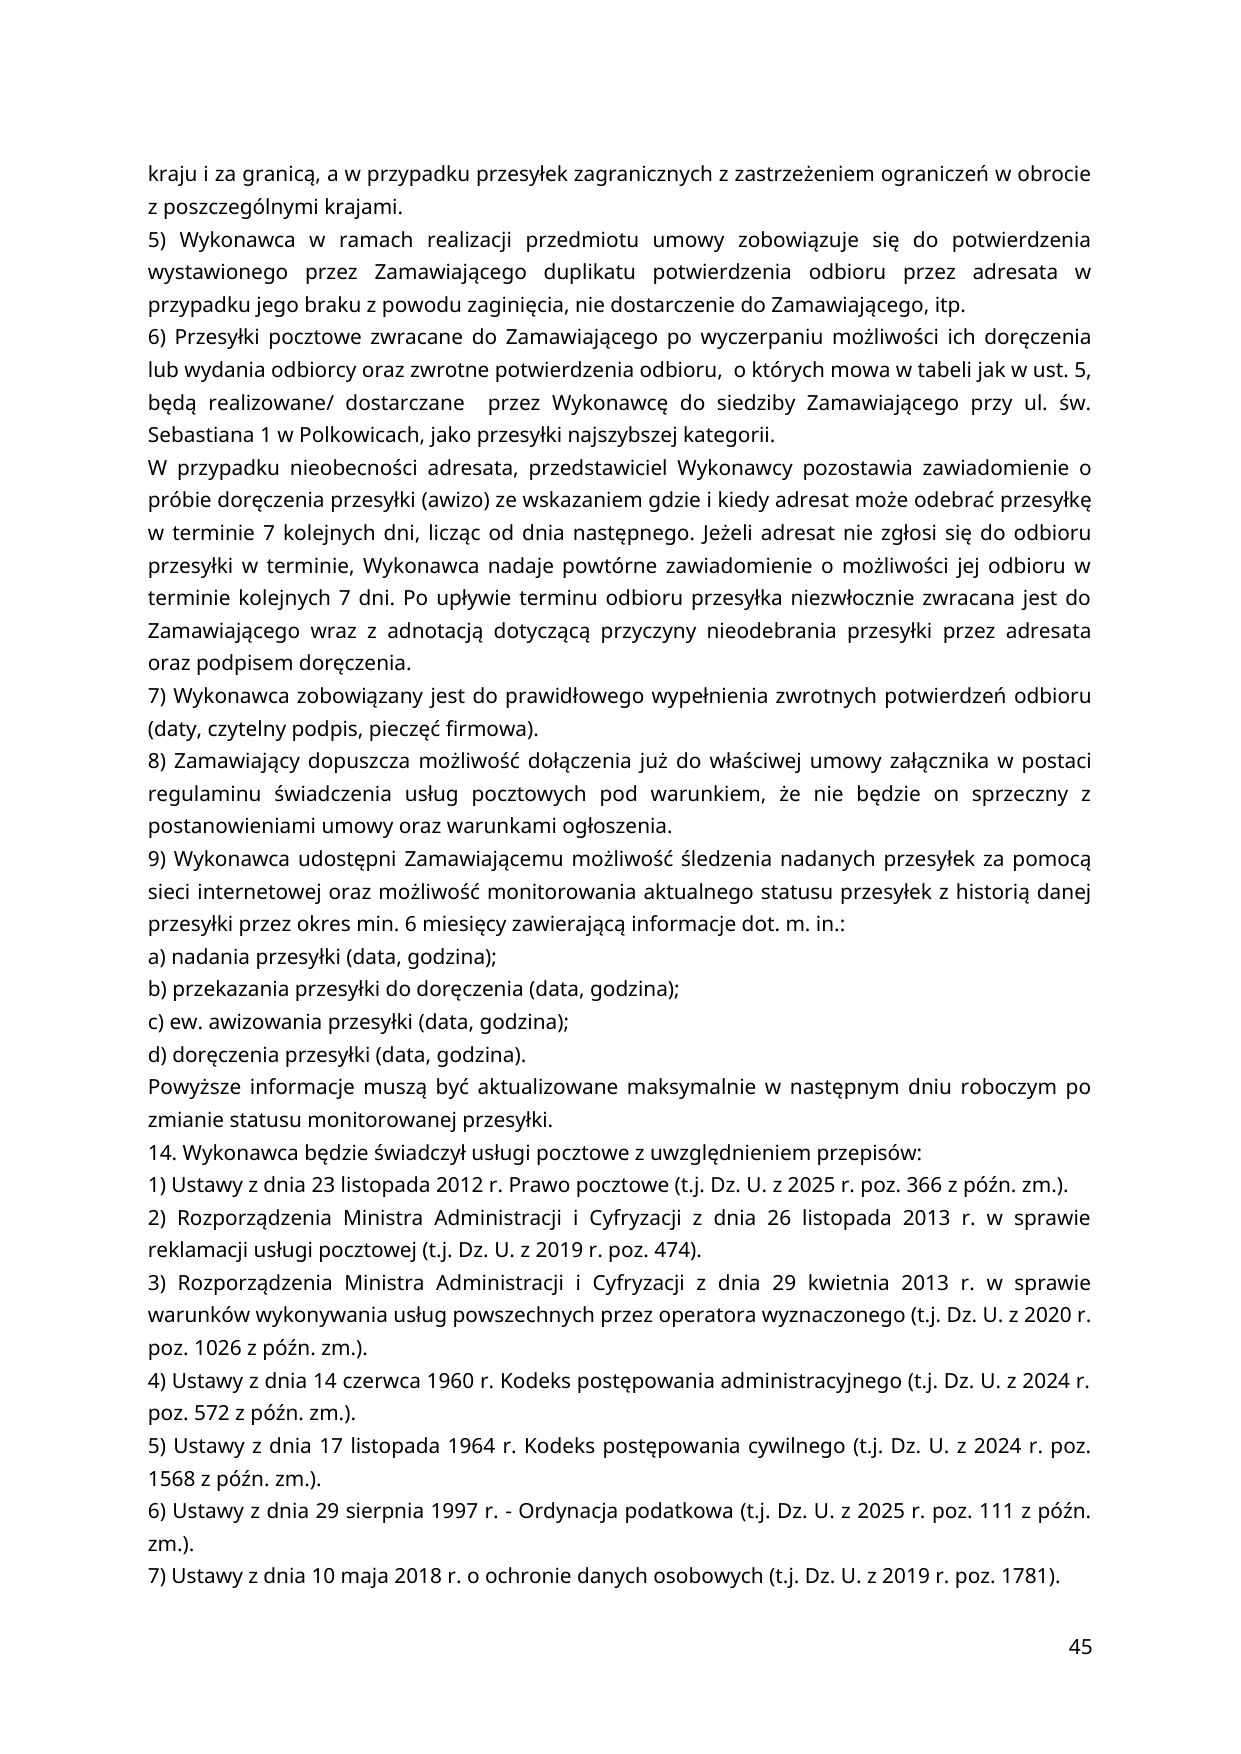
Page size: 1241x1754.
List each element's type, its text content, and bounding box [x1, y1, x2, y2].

text 2) Rozporządzenia Ministra Administracji i Cyfryzacji z dnia 26 listopada 2013 r. w sprawie reklamacji usługi pocztowej (t.j. Dz. U. z 2019 r. poz. 474). [148, 1203, 1092, 1264]
text 8) Zamawiający dopuszcza możliwość dołączenia już do właściwej umowy załącznika w postaci regulaminu świadczenia usług pocztowych pod warunkiem, że nie będzie on sprzeczny z postanowieniami umowy oraz warunkami ogłoszenia. [148, 746, 1092, 840]
text 7) Ustawy z dnia 10 maja 2018 r. o ochronie danych osobowych (t.j. Dz. U. z 2019 r. poz. 1781). [148, 1561, 1092, 1590]
text 5) Ustawy z dnia 17 listopada 1964 r. Kodeks postępowania cywilnego (t.j. Dz. U. z 2024 r. poz. 1568 z późn. zm.). [148, 1431, 1092, 1492]
text d) doręczenia przesyłki (data, godzina). [148, 1040, 1092, 1068]
text 7) Wykonawca zobowiązany jest do prawidłowego wypełnienia zwrotnych potwierdzeń odbioru (daty, czytelny podpis, pieczęć firmowa). [148, 681, 1092, 742]
text 6) Ustawy z dnia 29 sierpnia 1997 r. - Ordynacja podatkowa (t.j. Dz. U. z 2025 r. poz. 111 z późn. zm.). [148, 1496, 1092, 1557]
text c) ew. awizowania przesyłki (data, godzina); [148, 1007, 1092, 1036]
text 6) Przesyłki pocztowe zwracane do Zamawiającego po wyczerpaniu możliwości ich doręczenia lub wydania odbiorcy oraz zwrotne potwierdzenia odbioru, o których mowa w tabeli jak w ust. 5, będą realizowane/ dostarczane przez Wykonawcę do siedziby Zamawiającego przy ul. św. Sebastiana 1 w Polkowicach, jako przesyłki najszybszej kategorii. [148, 322, 1092, 449]
text 1) Ustawy z dnia 23 listopada 2012 r. Prawo pocztowe (t.j. Dz. U. z 2025 r. poz. 366 z późn. zm.). [148, 1170, 1092, 1199]
text a) nadania przesyłki (data, godzina); [148, 942, 1092, 970]
text W przypadku nieobecności adresata, przedstawiciel Wykonawcy pozostawia zawiadomienie o próbie doręczenia przesyłki (awizo) ze wskazaniem gdzie i kiedy adresat może odebrać przesyłkę w terminie 7 kolejnych dni, licząc od dnia następnego. Jeżeli adresat nie zgłosi się do odbioru przesyłki w terminie, Wykonawca nadaje powtórne zawiadomienie o możliwości jej odbioru w terminie kolejnych 7 dni. Po upływie terminu odbioru przesyłka niezwłocznie zwracana jest do Zamawiającego wraz z adnotacją dotyczącą przyczyny nieodebrania przesyłki przez adresata oraz podpisem doręczenia. [148, 453, 1092, 677]
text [148, 159, 1092, 221]
text b) przekazania przesyłki do doręczenia (data, godzina); [148, 974, 1092, 1003]
text Powyższe informacje muszą być aktualizowane maksymalnie w następnym dniu roboczym po zmianie statusu monitorowanej przesyłki. [148, 1072, 1092, 1133]
text 9) Wykonawca udostępni Zamawiającemu możliwość śledzenia nadanych przesyłek za pomocą sieci internetowej oraz możliwość monitorowania aktualnego statusu przesyłek z historią danej przesyłki przez okres min. 6 miesięcy zawierającą informacje dot. m. in.: [148, 844, 1092, 938]
text 14. Wykonawca będzie świadczył usługi pocztowe z uwzględnieniem przepisów: [148, 1138, 1092, 1166]
text 3) Rozporządzenia Ministra Administracji i Cyfryzacji z dnia 29 kwietnia 2013 r. w sprawie warunków wykonywania usług powszechnych przez operatora wyznaczonego (t.j. Dz. U. z 2020 r. poz. 1026 z późn. zm.). [148, 1268, 1092, 1362]
text 5) Wykonawca w ramach realizacji przedmiotu umowy zobowiązuje się do potwierdzenia wystawionego przez Zamawiającego duplikatu potwierdzenia odbioru przez adresata w przypadku jego braku z powodu zaginięcia, nie dostarczenie do Zamawiającego, itp. [148, 225, 1092, 318]
text 4) Ustawy z dnia 14 czerwca 1960 r. Kodeks postępowania administracyjnego (t.j. Dz. U. z 2024 r. poz. 572 z późn. zm.). [148, 1366, 1092, 1427]
